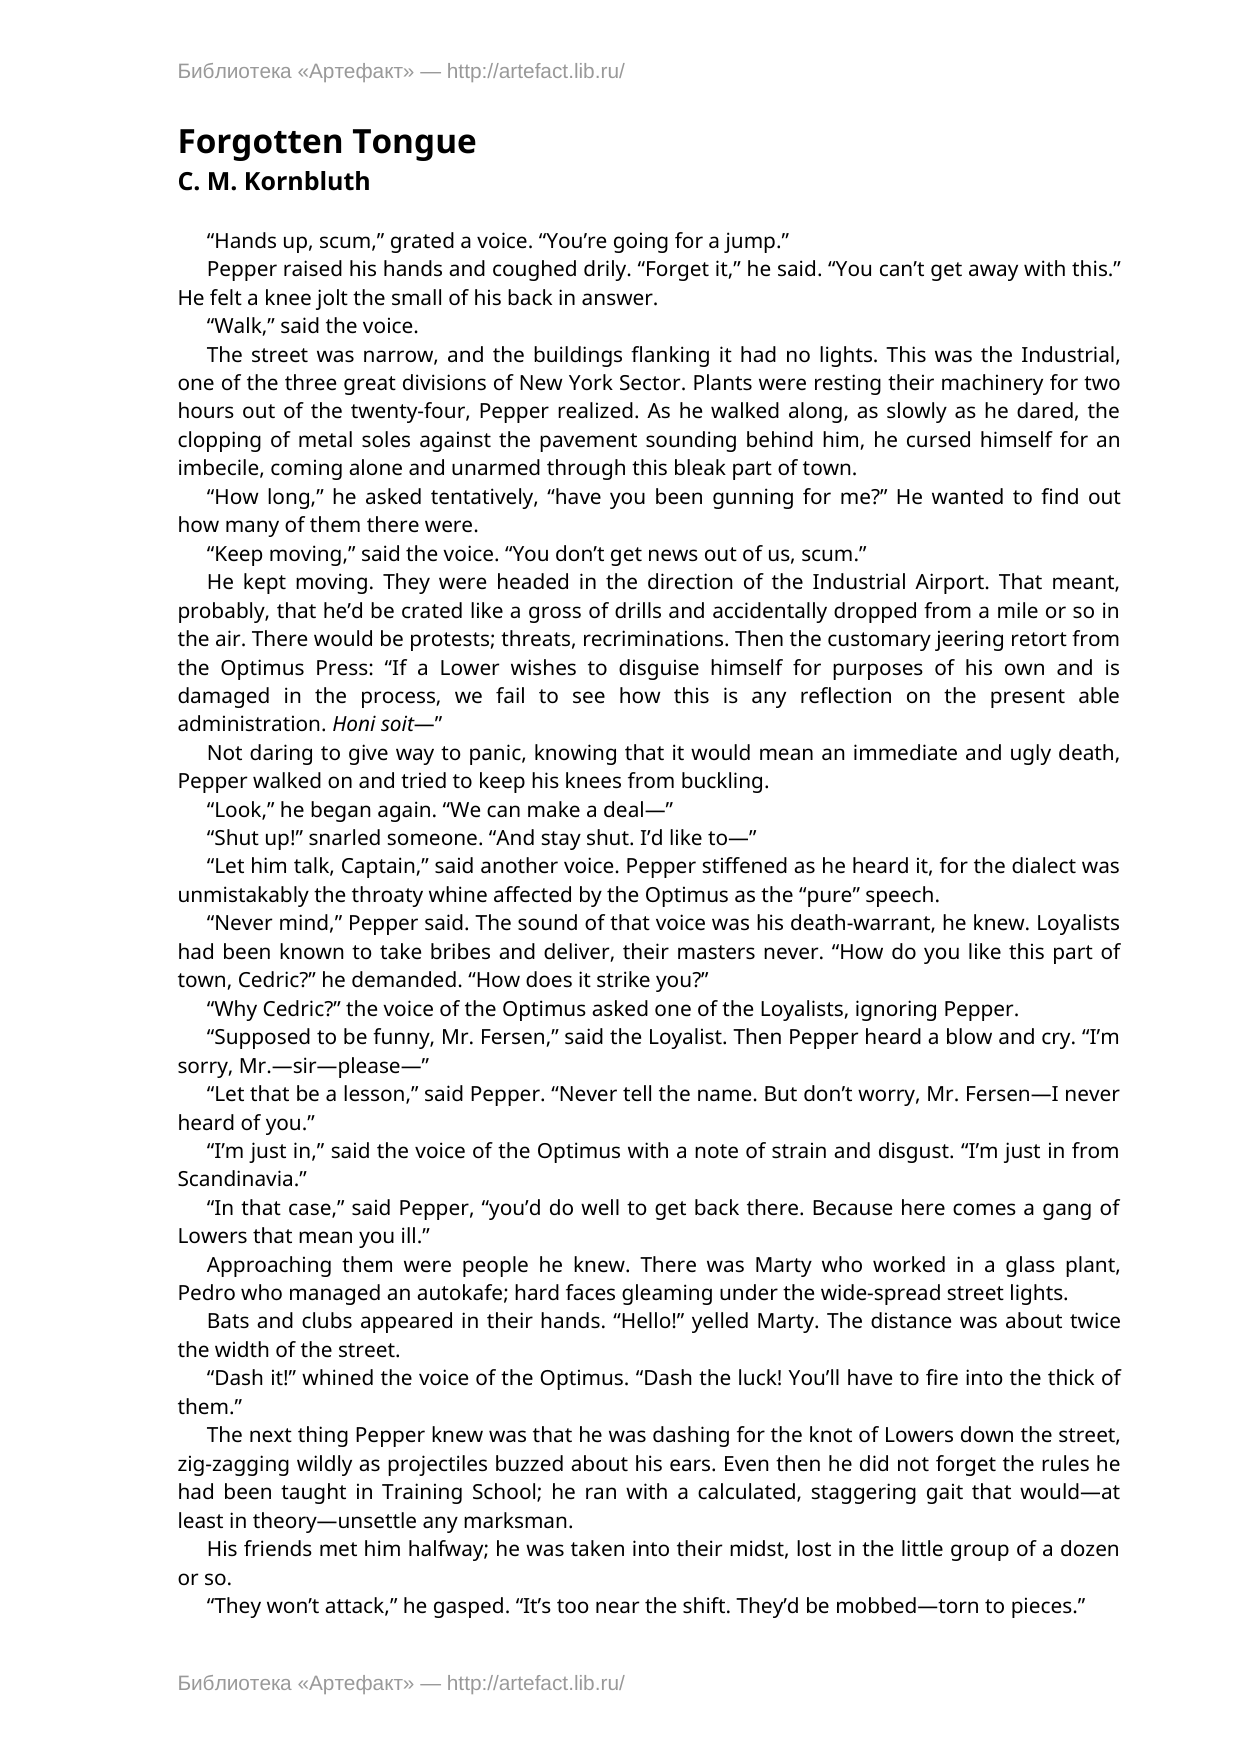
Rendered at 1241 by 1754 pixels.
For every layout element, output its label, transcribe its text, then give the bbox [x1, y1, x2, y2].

text Bats and clubs appeared in their hands. “Hello!” yelled Marty. The distance was about twice the width of the street. [177, 1307, 1122, 1363]
text “Dash it!” whined the voice of the Optimus. “Dash the luck! You’ll have to fire into the thick of them.” [177, 1363, 1122, 1420]
text Approaching them were people he knew. There was Marty who worked in a glass plant, Pedro who managed an autokafe; hard faces gleaming under the wide-spread street lights. [177, 1250, 1122, 1307]
text “I’m just in,” said the voice of the Optimus with a note of strain and disgust. “I’m just in from Scandinavia.” [177, 1136, 1122, 1193]
text “They won’t attack,” he gasped. “It’s too near the shift. They’d be mobbed—torn to pieces.” [177, 1591, 1122, 1619]
text “Look,” he began again. “We can make a deal—” [177, 795, 1122, 823]
text “How long,” he asked tentatively, “have you been gunning for me?” He wanted to find out how many of them there were. [177, 482, 1122, 539]
text “Never mind,” Pepper said. The sound of that voice was his death-warrant, he knew. Loyalists had been known to take bribes and deliver, their masters never. “How do you like this part of town, Cedric?” he demanded. “How does it strike you?” [177, 908, 1122, 994]
text “Walk,” said the voice. [177, 311, 1122, 340]
text Pepper raised his hands and coughed drily. “Forget it,” he said. “You can’t get away with this.” He felt a knee jolt the small of his back in answer. [177, 254, 1122, 311]
text “Let him talk, Captain,” said another voice. Pepper stiffened as he heard it, for the dialect was unmistakably the throaty whine affected by the Optimus as the “pure” speech. [177, 852, 1122, 908]
subtitle Forgotten Tongue [177, 118, 1122, 163]
subtitle C. M. Kornbluth [177, 163, 1122, 198]
text “Why Cedric?” the voice of the Optimus asked one of the Loyalists, ignoring Pepper. [177, 994, 1122, 1022]
text The next thing Pepper knew was that he was dashing for the knot of Lowers down the street, zig-zagging wildly as projectiles buzzed about his ears. Even then he did not forget the rules he had been taught in Training School; he ran with a calculated, staggering gait that would—at least in theory—unsettle any marksman. [177, 1420, 1122, 1534]
text He kept moving. They were headed in the direction of the Industrial Airport. That meant, probably, that he’d be crated like a gross of drills and accidentally dropped from a mile or so in the air. There would be protests; threats, recriminations. Then the customary jeering retort from the Optimus Press: “If a Lower wishes to disguise himself for purposes of his own and is damaged in the process, we fail to see how this is any reflection on the present able administration. Honi soit—” [177, 567, 1122, 738]
text “Shut up!” snarled someone. “And stay shut. I’d like to—” [177, 823, 1122, 852]
text “Let that be a lesson,” said Pepper. “Never tell the name. But don’t worry, Mr. Fersen—I never heard of you.” [177, 1079, 1122, 1136]
text Not daring to give way to panic, knowing that it would mean an immediate and ugly death, Pepper walked on and tried to keep his knees from buckling. [177, 738, 1122, 795]
text “Hands up, scum,” grated a voice. “You’re going for a jump.” [177, 226, 1122, 254]
text His friends met him halfway; he was taken into their midst, lost in the little group of a dozen or so. [177, 1534, 1122, 1591]
text “In that case,” said Pepper, “you’d do well to get back there. Because here comes a gang of Lowers that mean you ill.” [177, 1193, 1122, 1250]
text “Keep moving,” said the voice. “You don’t get news out of us, scum.” [177, 539, 1122, 567]
text “Supposed to be funny, Mr. Fersen,” said the Loyalist. Then Pepper heard a blow and cry. “I’m sorry, Mr.—sir—please—” [177, 1022, 1122, 1079]
text The street was narrow, and the buildings flanking it had no lights. This was the Industrial, one of the three great divisions of New York Sector. Plants were resting their machinery for two hours out of the twenty-four, Pepper realized. As he walked along, as slowly as he dared, the clopping of metal soles against the pavement sounding behind him, he cursed himself for an imbecile, coming alone and unarmed through this bleak part of town. [177, 340, 1122, 482]
